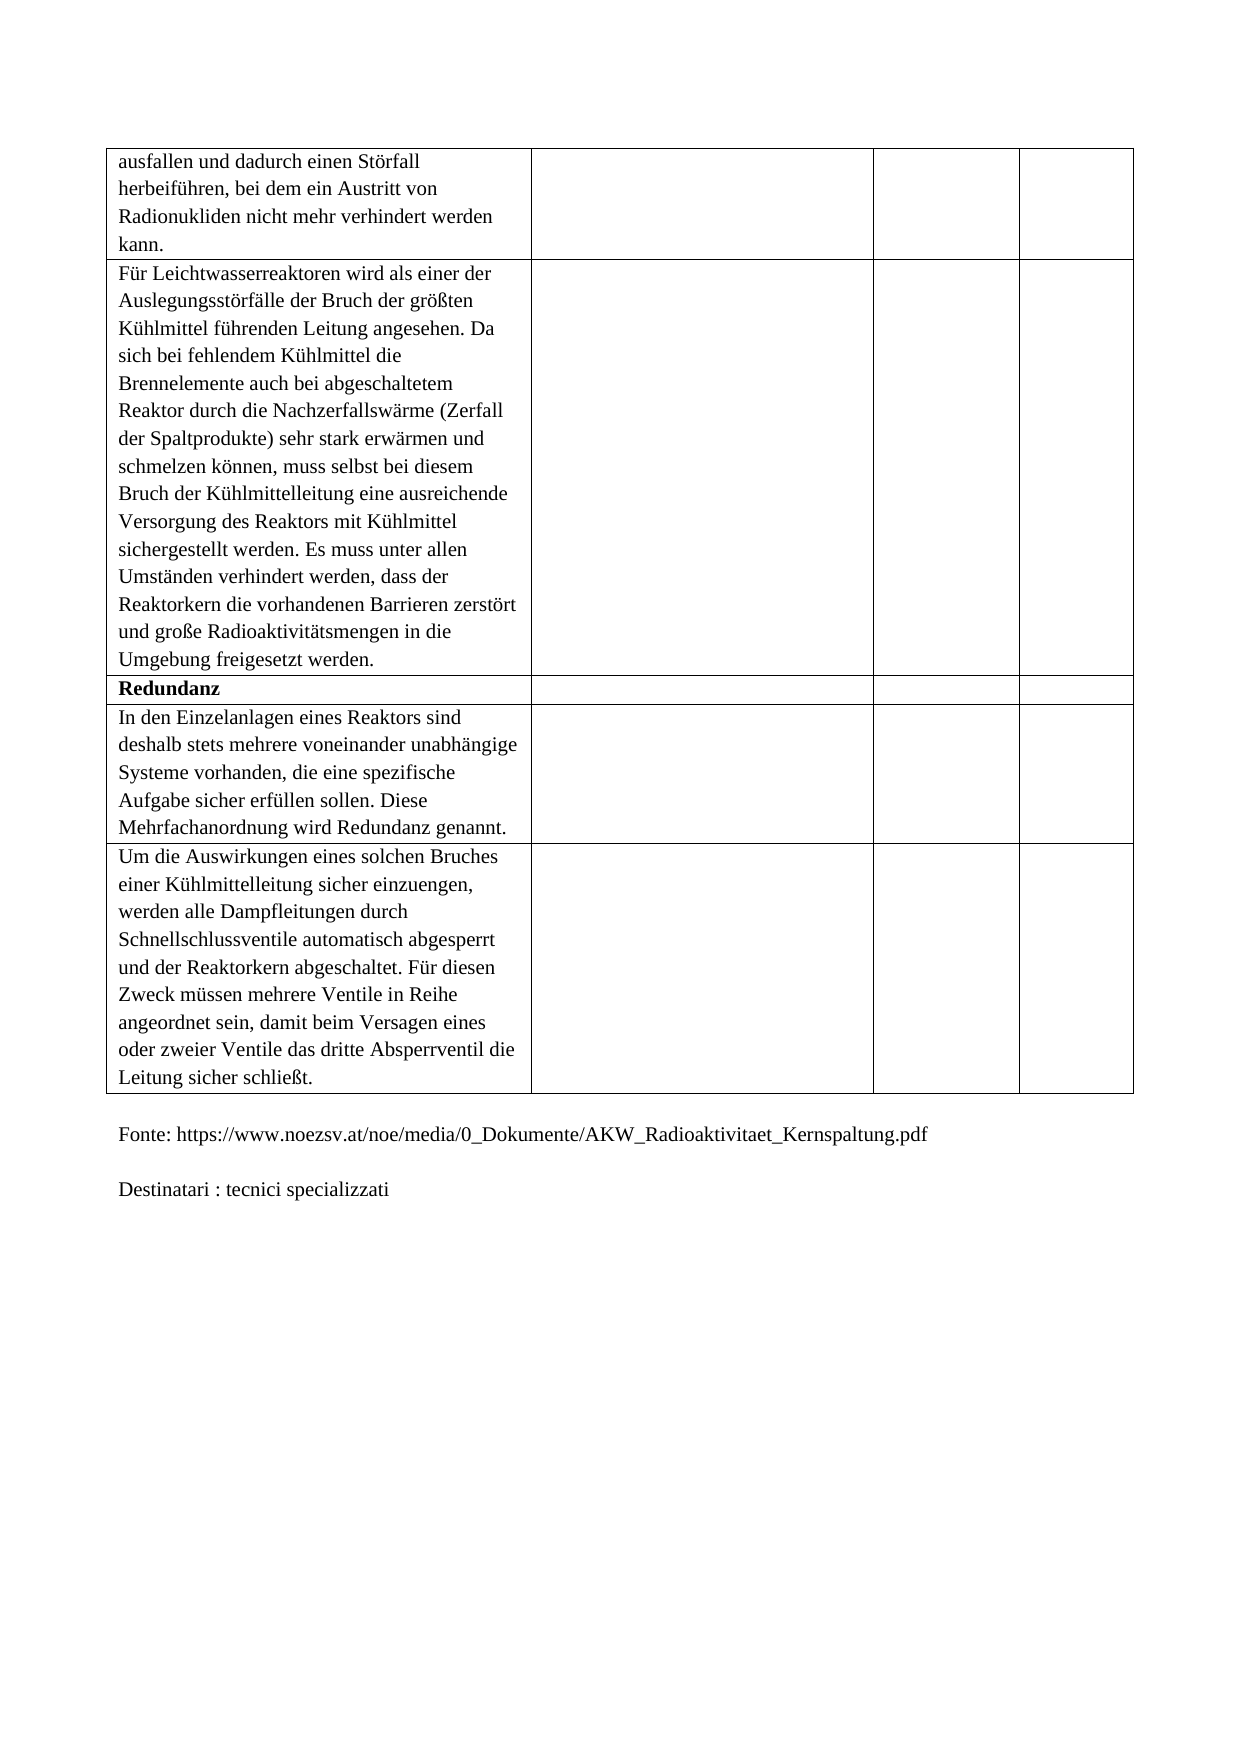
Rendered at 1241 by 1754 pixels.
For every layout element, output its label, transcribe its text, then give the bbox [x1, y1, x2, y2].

table_cell [874, 260, 1019, 675]
table_cell [532, 149, 873, 259]
text Destinatari : tecnici specializzati [118, 1177, 1122, 1201]
table_cell [532, 705, 873, 843]
table_cell [874, 844, 1019, 1093]
table_cell [874, 705, 1019, 843]
table_cell [1020, 705, 1133, 843]
table_cell [532, 676, 873, 704]
table_cell In den Einzelanlagen eines Reaktors sind deshalb stets mehrere voneinander unabhängige Systeme vorhanden, die eine spezifische Aufgabe sicher erfüllen sollen. Diese Mehrfachanordnung wird Redundanz genannt. [107, 705, 531, 843]
table_cell [874, 676, 1019, 704]
table_cell [1020, 260, 1133, 675]
table_cell Redundanz [107, 676, 531, 704]
table_cell [874, 149, 1019, 259]
table_cell [1020, 844, 1133, 1093]
table_cell [1020, 676, 1133, 704]
table_cell Um die Auswirkungen eines solchen Bruches einer Kühlmittelleitung sicher einzuengen, werden alle Dampfleitungen durch Schnellschlussventile automatisch abgesperrt und der Reaktorkern abgeschaltet. Für diesen Zweck müssen mehrere Ventile in Reihe angeordnet sein, damit beim Versagen eines oder zweier Ventile das dritte Absperrventil die Leitung sicher schließt. [107, 844, 531, 1093]
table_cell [107, 149, 531, 259]
table_cell [1020, 149, 1133, 259]
table_cell [532, 844, 873, 1093]
text Fonte: https://www.noezsv.at/noe/media/0_Dokumente/AKW_Radioaktivitaet_Kernspaltung.pdf [118, 1122, 1122, 1146]
table_cell Für Leichtwasserreaktoren wird als einer der Auslegungsstörfälle der Bruch der größten Kühlmittel führenden Leitung angesehen. Da sich bei fehlendem Kühlmittel die Brennelemente auch bei abgeschaltetem Reaktor durch die Nachzerfallswärme (Zerfall der Spaltprodukte) sehr stark erwärmen und schmelzen können, muss selbst bei diesem Bruch der Kühlmittelleitung eine ausreichende Versorgung des Reaktors mit Kühlmittel sichergestellt werden. Es muss unter allen Umständen verhindert werden, dass der Reaktorkern die vorhandenen Barrieren zerstört und große Radioaktivitätsmengen in die Umgebung freigesetzt werden. [107, 260, 531, 675]
table_cell [532, 260, 873, 675]
